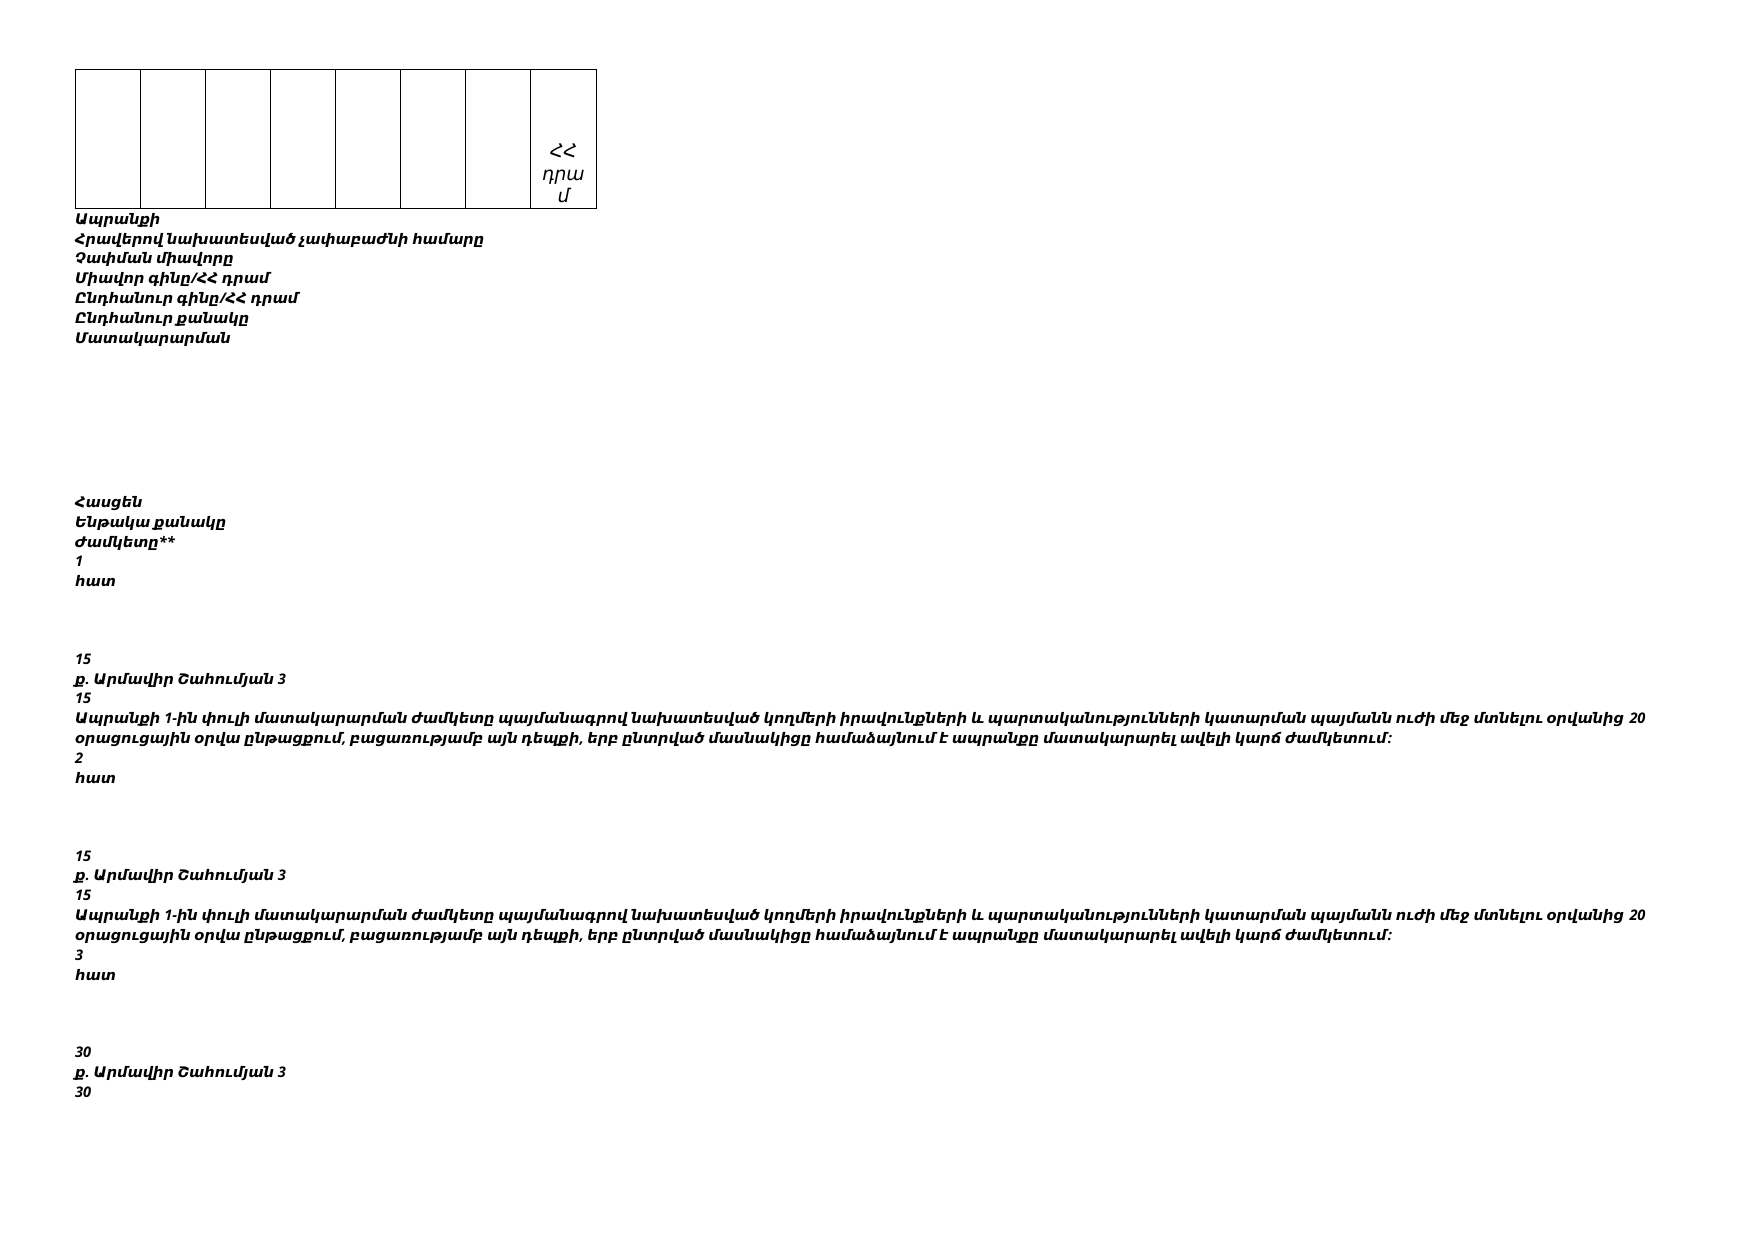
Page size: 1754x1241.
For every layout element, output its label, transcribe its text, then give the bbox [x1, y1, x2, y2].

text ՀՀ դրամ [542, 70, 585, 207]
